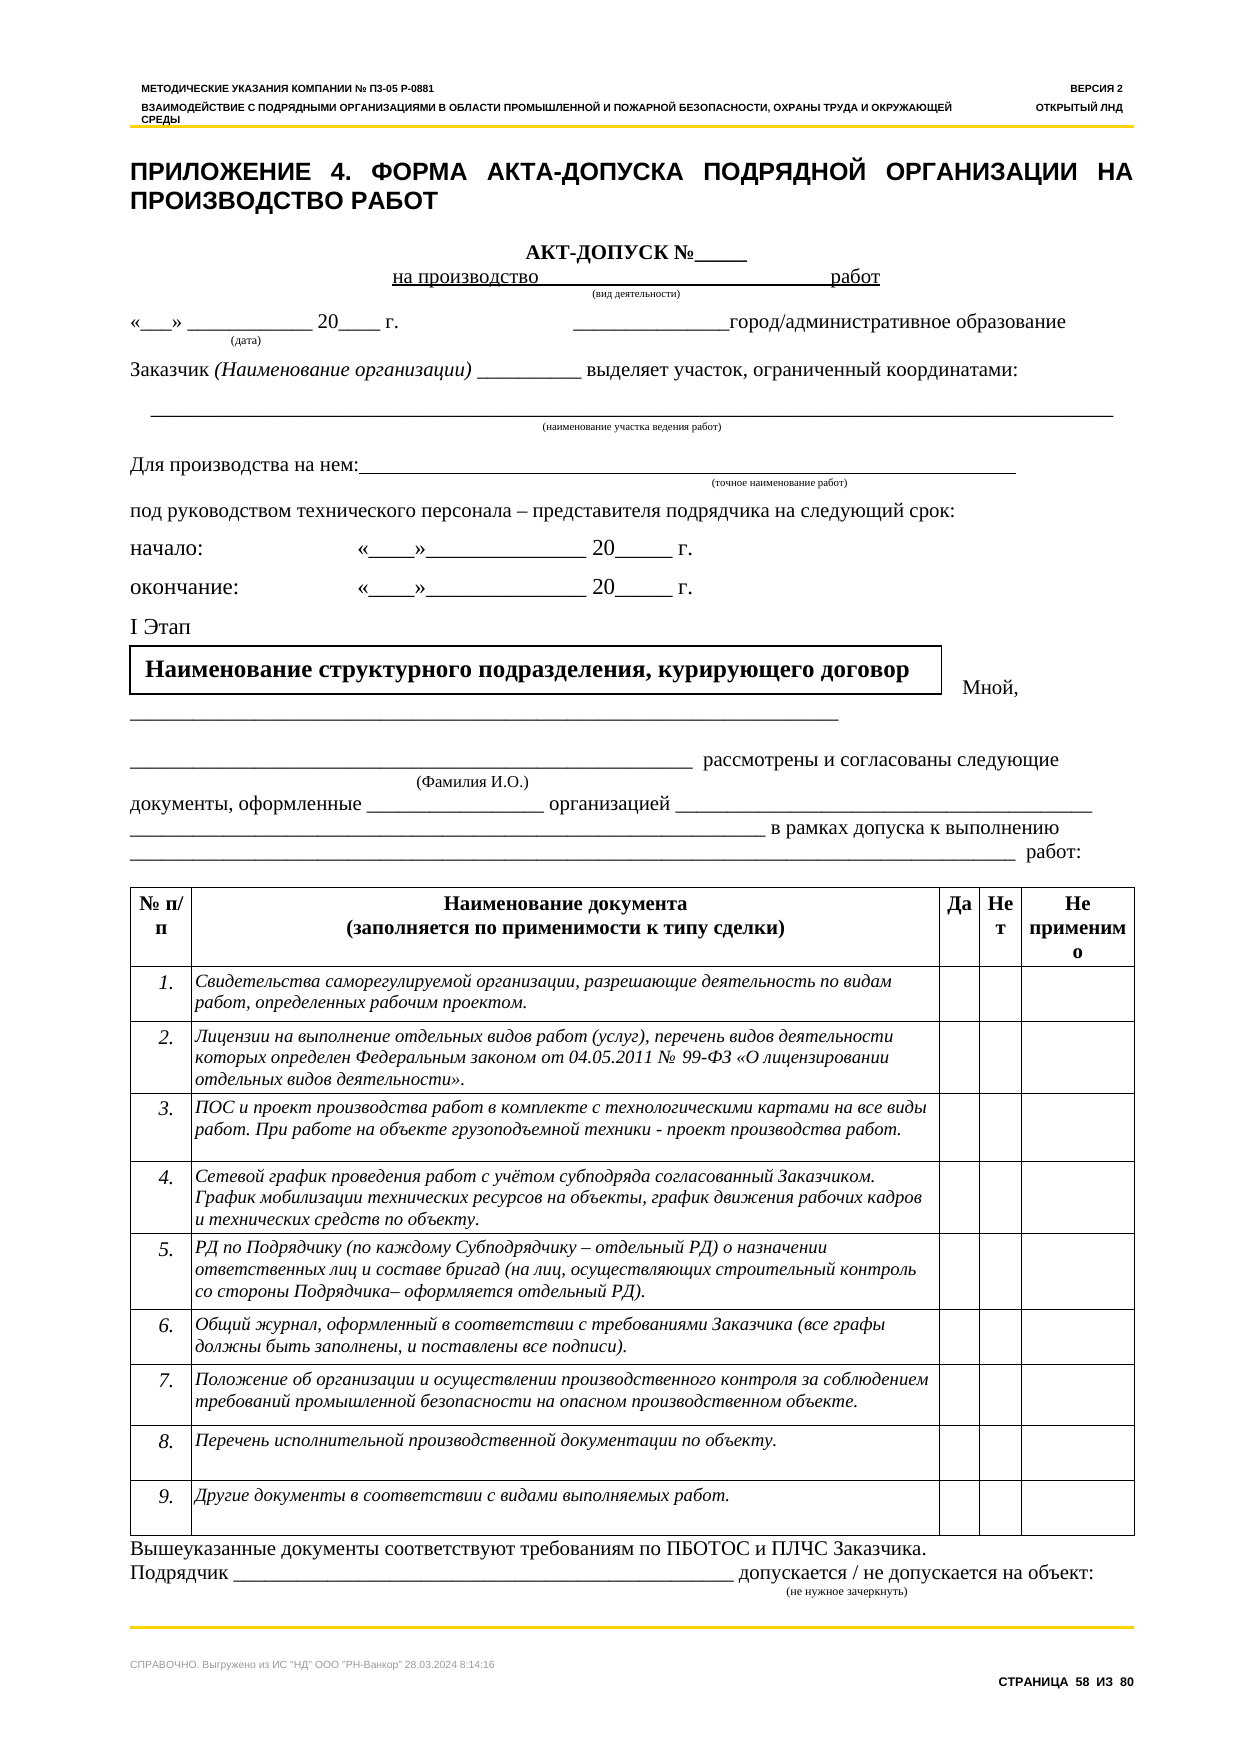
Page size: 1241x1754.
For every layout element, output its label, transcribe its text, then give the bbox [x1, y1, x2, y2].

table_cell [131, 1365, 191, 1425]
table_cell Положение об организации и осуществлении производственного контроля за соблюдением требований промышленной безопасности на опасном производственном объекте. [192, 1365, 939, 1425]
table_cell [1022, 1234, 1134, 1309]
table_cell Лицензии на выполнение отдельных видов работ (услуг), перечень видов деятельности которых определен Федеральным законом от 04.05.2011 № 99-ФЗ «О лицензировании отдельных видов деятельности». [192, 1022, 939, 1092]
table_cell [940, 1162, 979, 1232]
table_cell [980, 1365, 1021, 1425]
table_cell [131, 1162, 191, 1232]
text Мной, ____________________________________________________________________ [130, 675, 1123, 723]
table_cell [1022, 1426, 1134, 1480]
table_cell [1022, 1162, 1134, 1232]
text Вышеуказанные документы соответствуют требованиям по ПБОТОС и ПЛЧС Заказчика. [130, 1536, 1142, 1560]
table_cell [1022, 967, 1134, 1021]
table_cell [1022, 1094, 1134, 1161]
table_cell [980, 1162, 1021, 1232]
table_cell [940, 1310, 979, 1364]
text окончание: «____»______________ 20_____ г. [130, 573, 1134, 599]
table_cell Другие документы в соответствии с видами выполняемых работ. [192, 1481, 939, 1535]
table_cell [1022, 1310, 1134, 1364]
table_cell [980, 1094, 1021, 1161]
table_cell [940, 1481, 979, 1535]
table_cell [980, 1022, 1021, 1092]
table_header № п/п [131, 888, 191, 966]
table_cell [1022, 1481, 1134, 1535]
table_cell [1022, 1365, 1134, 1425]
table_cell Свидетельства саморегулируемой организации, разрешающие деятельность по видам работ, определенных рабочим проектом. [192, 967, 939, 1021]
table_cell [940, 1094, 979, 1161]
table_cell [980, 967, 1021, 1021]
table_cell [940, 1426, 979, 1480]
table_cell [131, 1310, 191, 1364]
text начало: «____»______________ 20_____ г. [130, 534, 1134, 560]
table_cell [980, 1481, 1021, 1535]
text (наименование участка ведения работ) [130, 420, 1134, 441]
table_cell [980, 1310, 1021, 1364]
table_cell [131, 967, 191, 1021]
table_header Нет [980, 888, 1021, 966]
text I Этап [130, 613, 1134, 639]
text «___» ____________ 20____ г. _______________город/административное образование [130, 309, 1123, 333]
text (дата) [130, 333, 1123, 357]
table_cell [131, 1234, 191, 1309]
table_cell [980, 1426, 1021, 1480]
text Заказчик (Наименование организации) __________ выделяет участок, ограниченный координатами: [130, 357, 1134, 381]
table_cell [940, 1234, 979, 1309]
table_cell Перечень исполнительной производственной документации по объекту. [192, 1426, 939, 1480]
text (точное наименование работ) [130, 476, 1134, 498]
table_cell [131, 1022, 191, 1092]
text под руководством технического персонала – представителя подрядчика на следующий срок: [130, 498, 1134, 522]
table_cell ПОС и проект производства работ в комплекте с технологическими картами на все виды работ. При работе на объекте грузоподъемной техники - проект производства работ. [192, 1094, 939, 1161]
table_header Не применимо [1022, 888, 1134, 966]
text Подрядчик ________________________________________________ допускается / не допускается на объект: [130, 1560, 1142, 1584]
text на производство ___________________________ работ [130, 264, 1142, 288]
text _____________________________________________________________ в рамках допуска к выполнению _____________________________________________________________________________________ работ: [130, 814, 1123, 863]
table_cell Общий журнал, оформленный в соответствии с требованиями Заказчика (все графы должны быть заполнены, и поставлены все подписи). [192, 1310, 939, 1364]
table_header Да [940, 888, 979, 966]
text (не нужное зачеркнуть) [130, 1584, 1142, 1608]
table_cell [1022, 1022, 1134, 1092]
table_cell [131, 1481, 191, 1535]
text документы, оформленные _________________ организацией ________________________________________ [130, 791, 1123, 814]
text ____________________________________________________________________________________ [130, 393, 1134, 420]
table_header Наименование документа (заполняется по применимости к типу сделки) [192, 888, 939, 966]
table_cell [940, 1365, 979, 1425]
table_cell [940, 1022, 979, 1092]
table_cell [131, 1426, 191, 1480]
table_cell РД по Подрядчику (по каждому Субподрядчику – отдельный РД) о назначении ответственных лиц и составе бригад (на лиц, осуществляющих строительный контроль со стороны Подрядчика– оформляется отдельный РД). [192, 1234, 939, 1309]
text (Фамилия И.О.) [130, 771, 1123, 791]
text ______________________________________________________ рассмотрены и согласованы следующие [130, 723, 1123, 771]
text АКТ-ДОПУСК №_____ [130, 239, 1142, 264]
table_cell Сетевой график проведения работ с учётом субподряда согласованный Заказчиком. График мобилизации технических ресурсов на объекты, график движения рабочих кадров и технических средств по объекту. [192, 1162, 939, 1232]
table_cell [131, 1094, 191, 1161]
text (вид деятельности) [130, 288, 1142, 309]
subtitle ПРИЛОЖЕНИЕ 4. ФОРМА АКТА-ДОПУСКА ПОДРЯДНОЙ ОРГАНИЗАЦИИ НА ПРОИЗВОДСТВО РАБОТ [130, 157, 1134, 214]
text Для производства на нем: [130, 452, 1134, 476]
table_cell [940, 967, 979, 1021]
table_cell [980, 1234, 1021, 1309]
